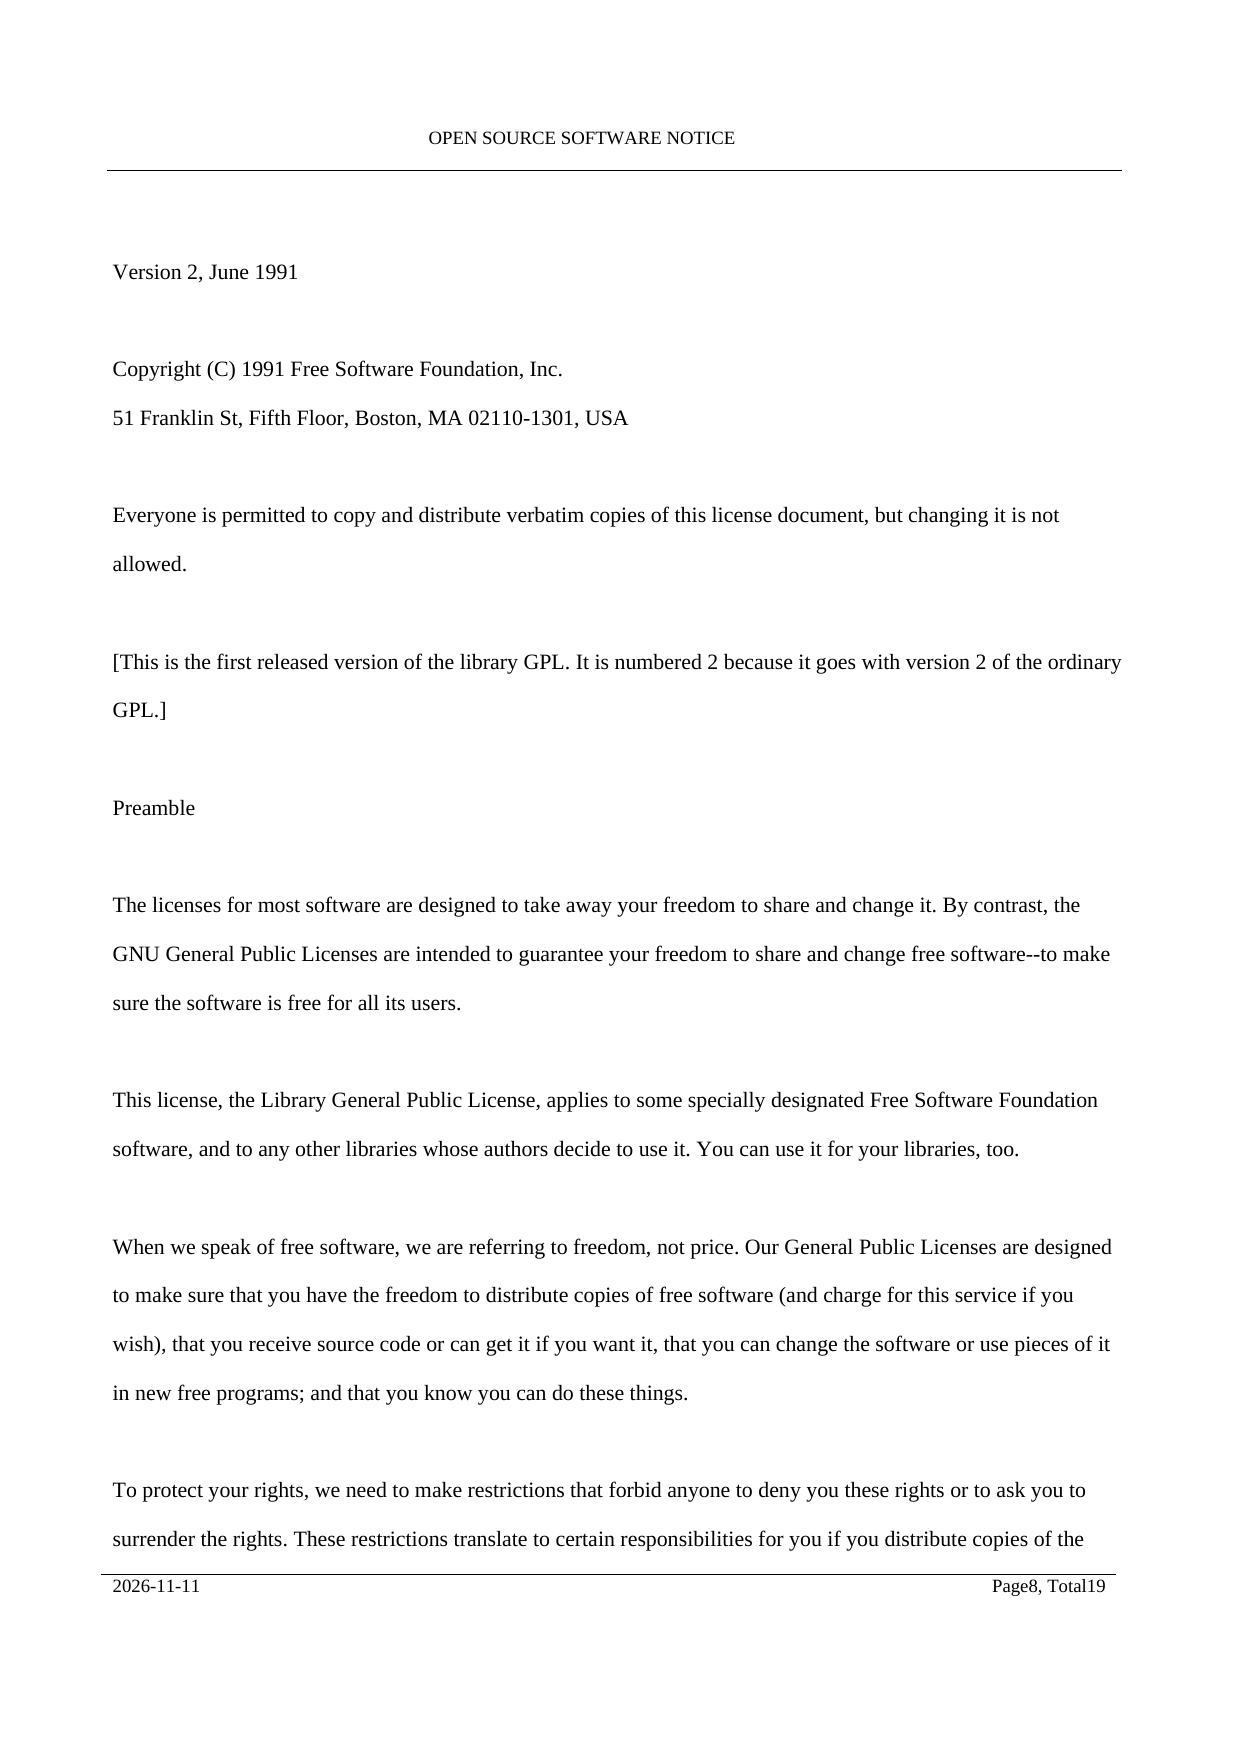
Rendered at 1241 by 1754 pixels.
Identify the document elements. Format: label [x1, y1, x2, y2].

text [112, 206, 1128, 1555]
